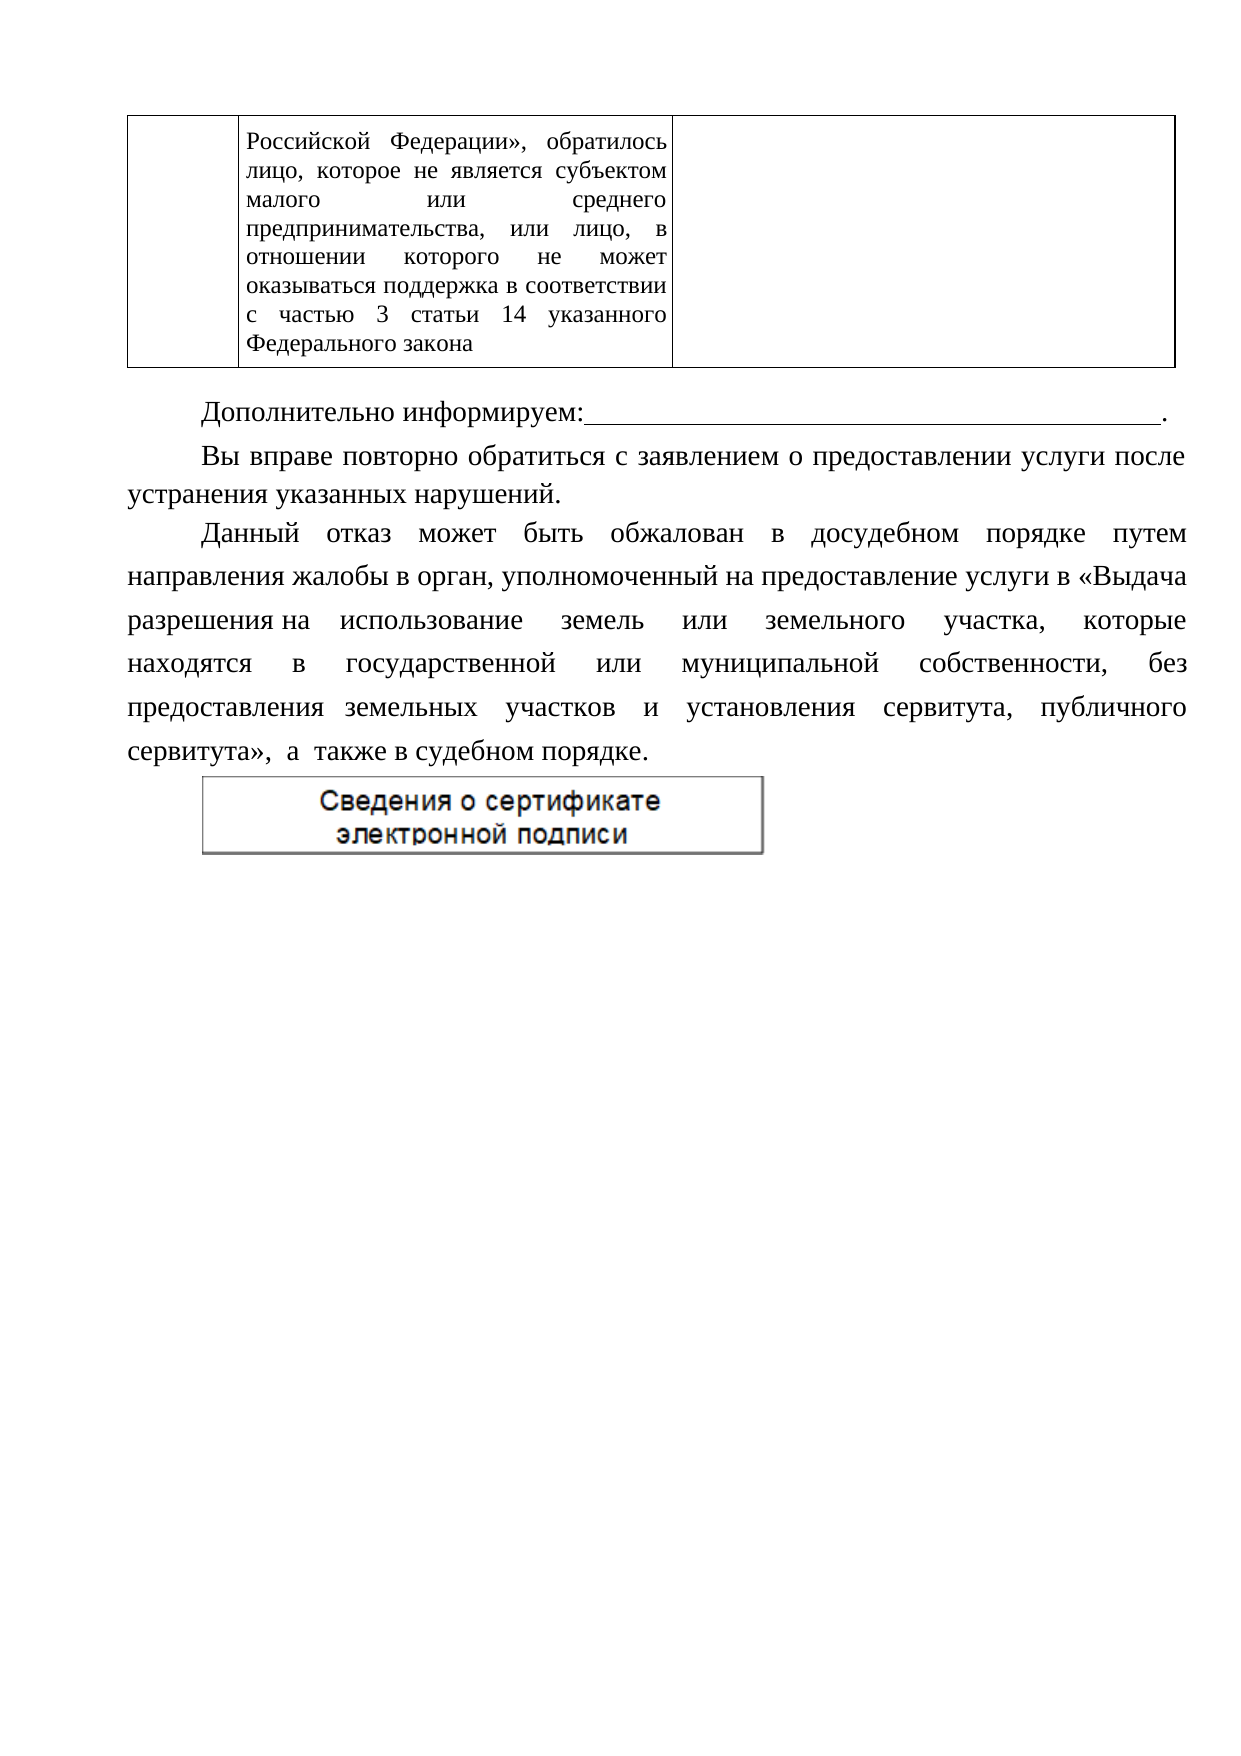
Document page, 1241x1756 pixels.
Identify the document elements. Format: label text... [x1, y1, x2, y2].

table_header [128, 116, 238, 367]
table_header [673, 116, 1174, 367]
text Дополнительно информируем: . [201, 394, 1205, 428]
picture [202, 776, 766, 855]
text Данный отказ может быть обжалован в досудебном порядке путем направления жалобы в орган, уполномоченный на предоставление услуги в «Выдача разрешения на использование земель или земельного участка, которые находятся в государственной или муниципальной собственности, без предоставления земельных участков и установления сервитута, публичного сервитута», а также в судебном порядке. [127, 515, 1187, 766]
text Вы вправе повторно обратиться c заявлением о предоставлении услуги после устранения указанных нарушений. [127, 438, 1187, 510]
table_header Российской Федерации», обратилось лицо, которое не является субъектом малого или среднего предпринимательства, или лицо, в отношении которого не может оказываться поддержка в соответствии с частью 3 статьи 14 указанного Федерального закона [239, 116, 672, 367]
